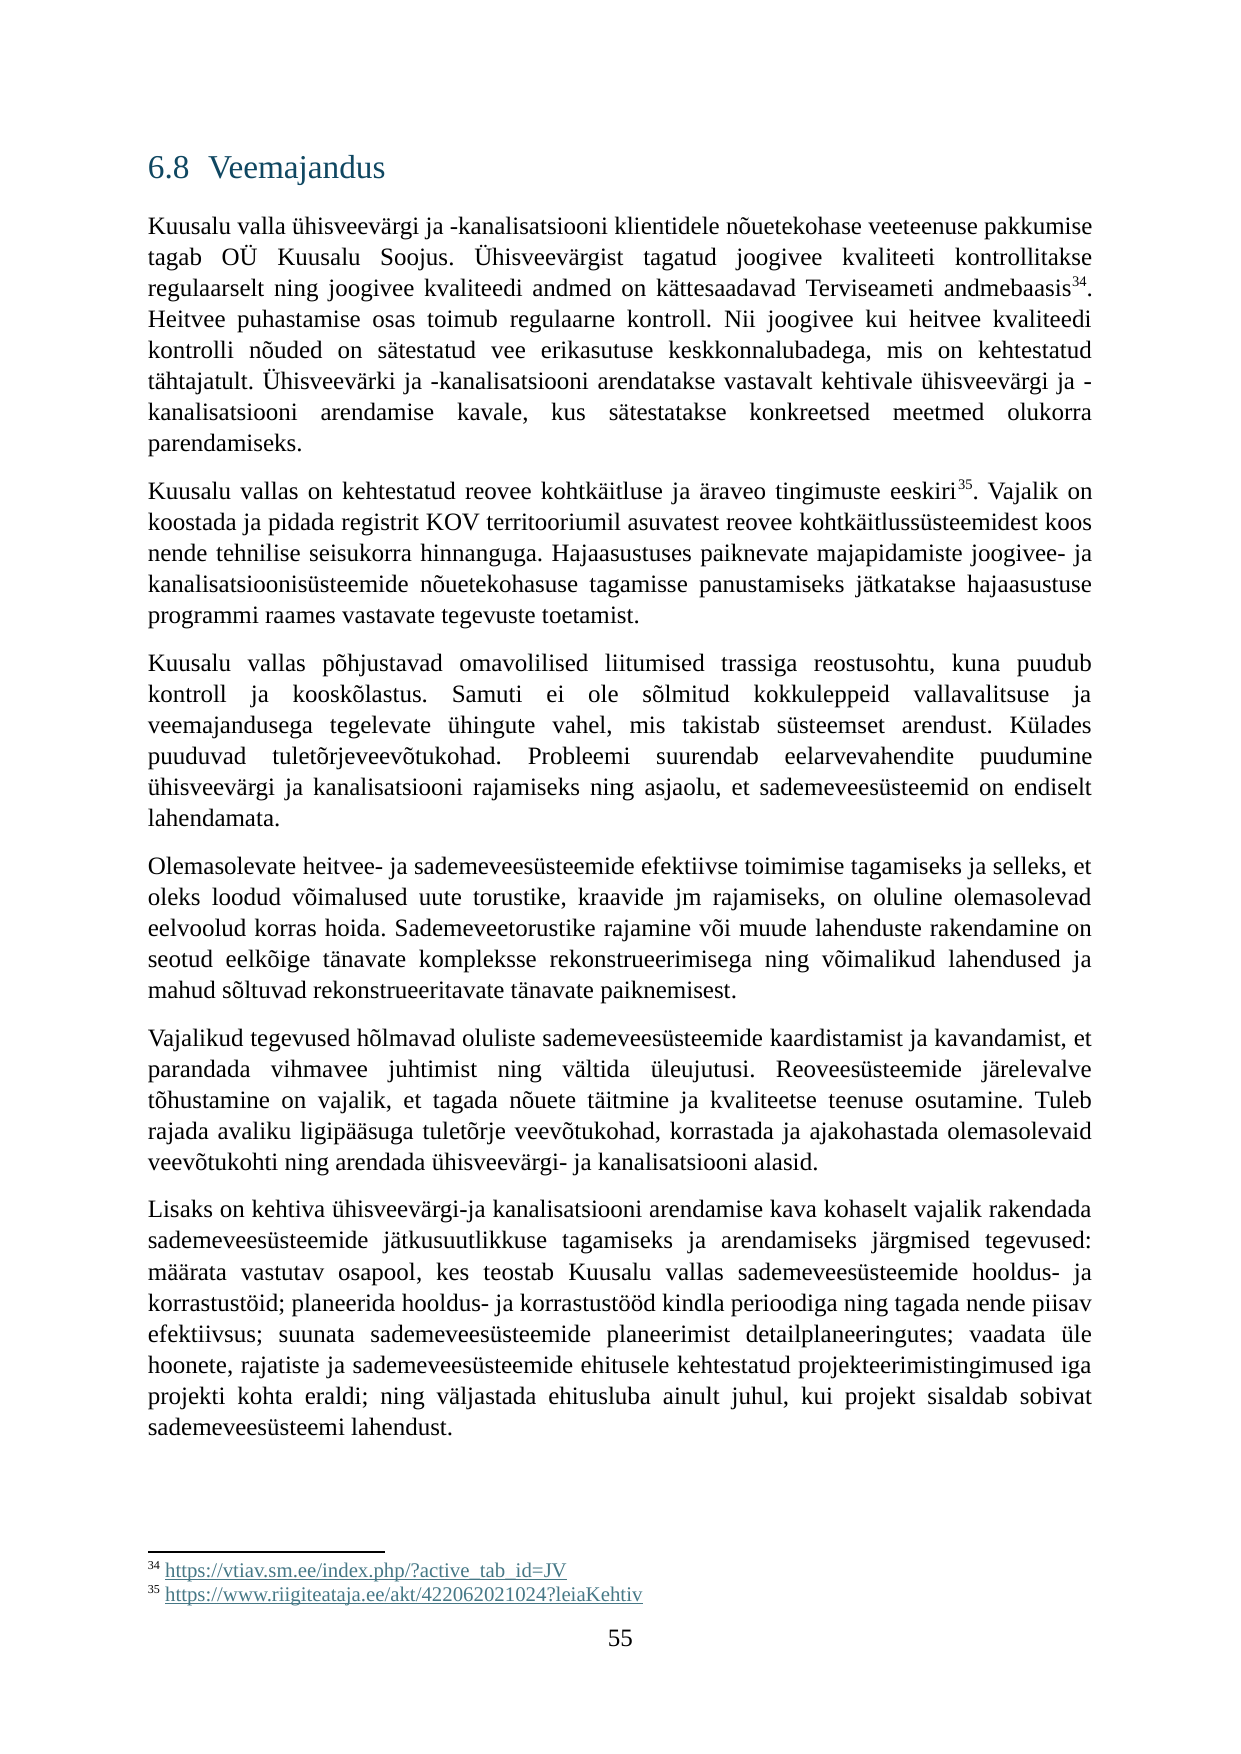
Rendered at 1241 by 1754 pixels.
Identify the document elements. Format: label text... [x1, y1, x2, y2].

text Lisaks on kehtiva ühisveevärgi-ja kanalisatsiooni arendamise kava kohaselt vajalik rakendada sademeveesüsteemide jätkusuutlikkuse tagamiseks ja arendamiseks järgmised tegevused: määrata vastutav osapool, kes teostab Kuusalu vallas sademeveesüsteemide hooldus- ja korrastustöid; planeerida hooldus- ja korrastustööd kindla perioodiga ning tagada nende piisav efektiivsus; suunata sademeveesüsteemide planeerimist detailplaneeringutes; vaadata üle hoonete, rajatiste ja sademeveesüsteemide ehitusele kehtestatud projekteerimistingimused iga projekti kohta eraldi; ning väljastada ehitusluba ainult juhul, kui projekt sisaldab sobivat sademeveesüsteemi lahendust. [148, 1194, 1093, 1441]
text Kuusalu vallas on kehtestatud reovee kohtkäitluse ja äraveo tingimuste eeskiri. Vajalik on koostada ja pidada registrit KOV territooriumil asuvatest reovee kohtkäitlussüsteemidest koos nende tehnilise seisukorra hinnanguga. Hajaasustuses paiknevate majapidamiste joogivee- ja kanalisatsioonisüsteemide nõuetekohasuse tagamisse panustamiseks jätkatakse hajaasustuse programmi raames vastavate tegevuste toetamist. [148, 476, 1093, 629]
text Kuusalu valla ühisveevärgi ja -kanalisatsiooni klientidele nõuetekohase veeteenuse pakkumise tagab OÜ Kuusalu Soojus. Ühisveevärgist tagatud joogivee kvaliteeti kontrollitakse regulaarselt ning joogivee kvaliteedi andmed on kättesaadavad Terviseameti andmebaasis. Heitvee puhastamise osas toimub regulaarne kontroll. Nii joogivee kui heitvee kvaliteedi kontrolli nõuded on sätestatud vee erikasutuse keskkonnalubadega, mis on kehtestatud tähtajatult. Ühisveevärki ja -kanalisatsiooni arendatakse vastavalt kehtivale ühisveevärgi ja -kanalisatsiooni arendamise kavale, kus sätestatakse konkreetsed meetmed olukorra parendamiseks. [148, 211, 1093, 457]
text Olemasolevate heitvee- ja sademeveesüsteemide efektiivse toimimise tagamiseks ja selleks, et oleks loodud võimalused uute torustike, kraavide jm rajamiseks, on oluline olemasolevad eelvoolud korras hoida. Sademeveetorustike rajamine või muude lahenduste rakendamine on seotud eelkõige tänavate kompleksse rekonstrueerimisega ning võimalikud lahendused ja mahud sõltuvad rekonstrueeritavate tänavate paiknemisest. [148, 851, 1093, 1004]
text Kuusalu vallas põhjustavad omavolilised liitumised trassiga reostusohtu, kuna puudub kontroll ja kooskõlastus. Samuti ei ole sõlmitud kokkuleppeid vallavalitsuse ja veemajandusega tegelevate ühingute vahel, mis takistab süsteemset arendust. Külades puuduvad tuletõrjeveevõtukohad. Probleemi suurendab eelarvevahendite puudumine ühisveevärgi ja kanalisatsiooni rajamiseks ning asjaolu, et sademeveesüsteemid on endiselt lahendamata. [148, 648, 1093, 832]
text Vajalikud tegevused hõlmavad oluliste sademeveesüsteemide kaardistamist ja kavandamist, et parandada vihmavee juhtimist ning vältida üleujutusi. Reoveesüsteemide järelevalve tõhustamine on vajalik, et tagada nõuete täitmine ja kvaliteetse teenuse osutamine. Tuleb rajada avaliku ligipääsuga tuletõrje veevõtukohad, korrastada ja ajakohastada olemasolevaid veevõtukohti ning arendada ühisveevärgi- ja kanalisatsiooni alasid. [148, 1023, 1093, 1176]
subtitle Veemajandus [148, 148, 1093, 186]
